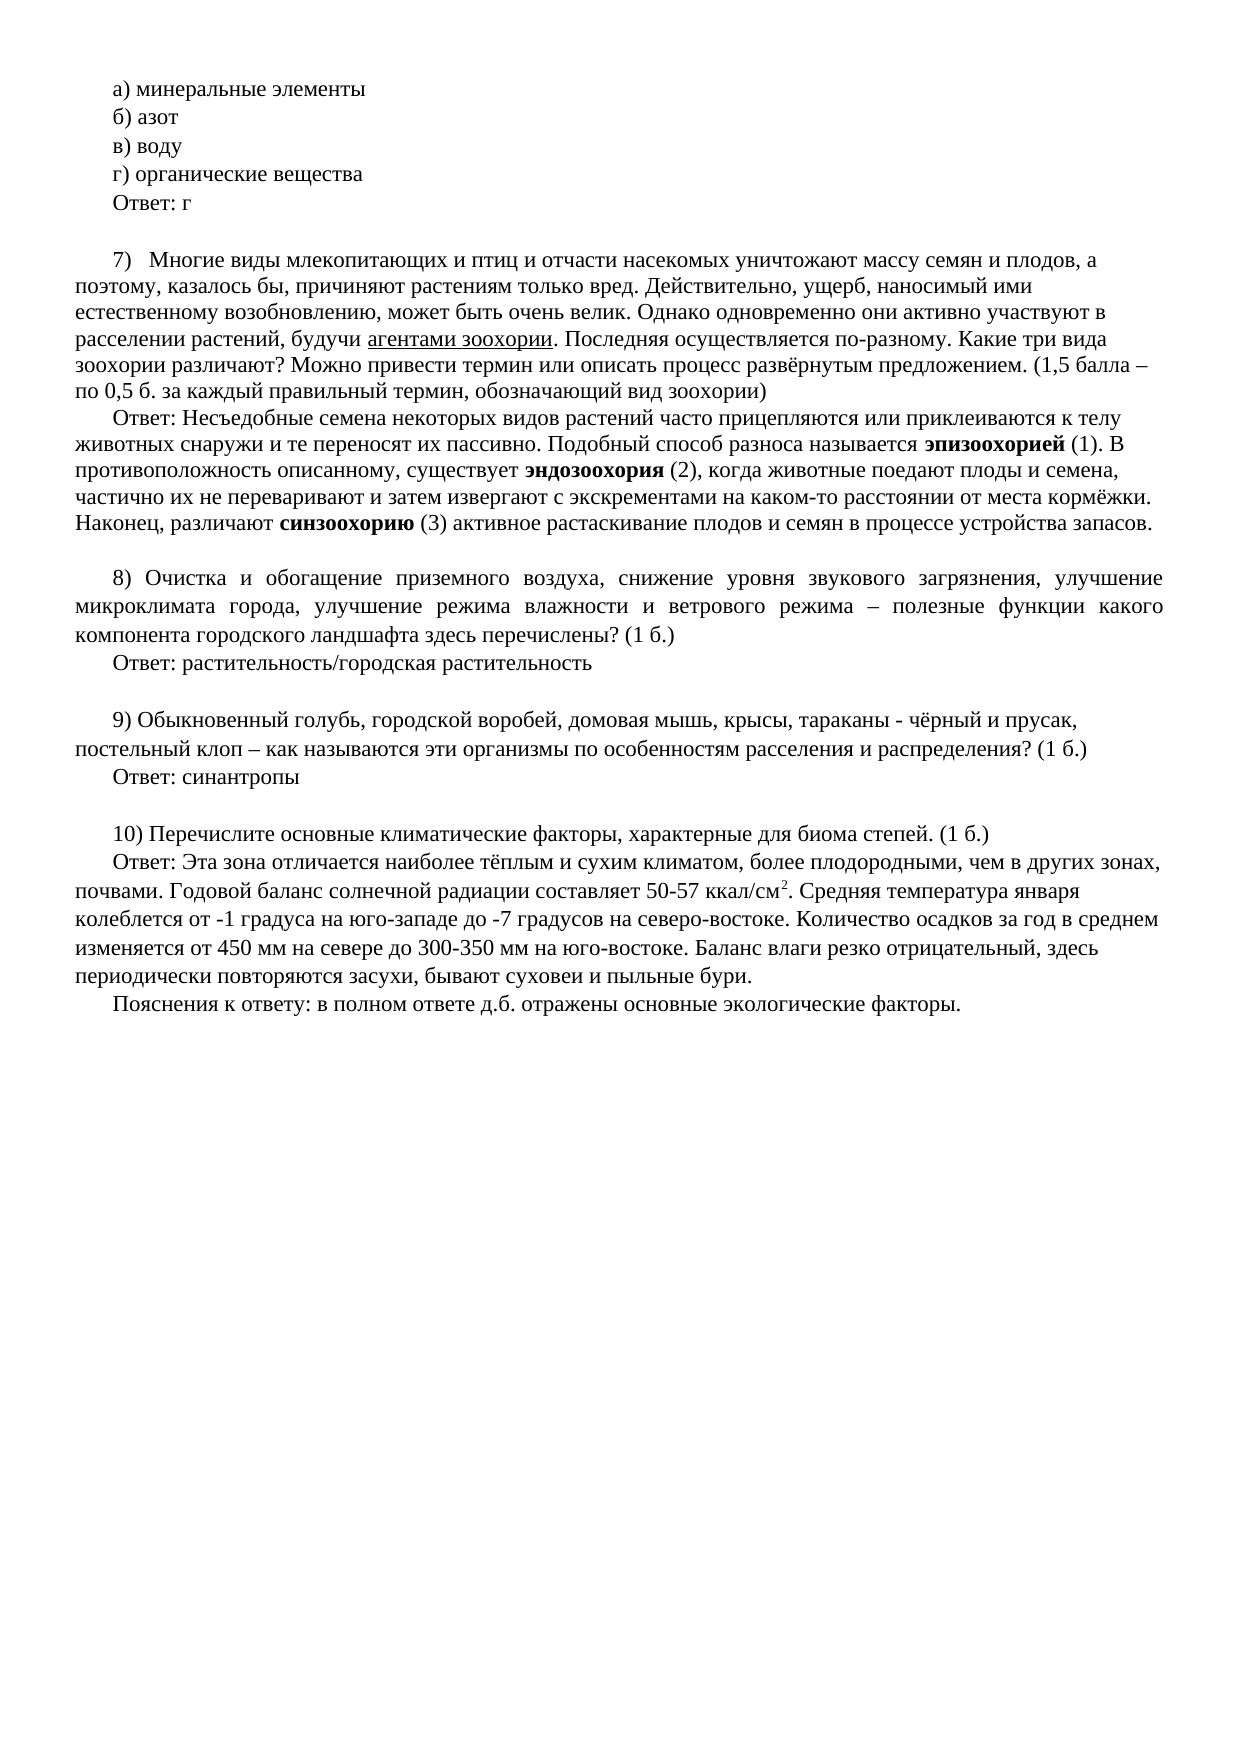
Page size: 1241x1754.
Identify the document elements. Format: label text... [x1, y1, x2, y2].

list Пояснения к ответу: в полном ответе д.б. отражены основные экологические факторы. [75, 991, 1165, 1017]
text Ответ: г [75, 189, 1165, 215]
text 8) Очистка и обогащение приземного воздуха, снижение уровня звукового загрязнения, улучшение микроклимата города, улучшение режима влажности и ветрового режима – полезные функции какого компонента городского ландшафта здесь перечислены? (1 б.) [75, 564, 1165, 647]
text г) органические вещества [75, 160, 1165, 187]
list 10) Перечислите основные климатические факторы, характерные для биома степей. (1 б.) [75, 820, 1165, 846]
list Многие виды млекопитающих и птиц и отчасти насекомых уничтожают массу семян и плодов, а поэтому, казалось бы, причиняют растениям только вред. Действительно, ущерб, наносимый ими естественному возобновлению, может быть очень велик. Однако одновременно они активно участвуют в расселении растений, будучи агентами зоохории. Последняя осуществляется по-разному. Какие три вида зоохории различают? Можно привести термин или описать процесс развёрнутым предложением. (1,5 балла – по 0,5 б. за каждый правильный термин, обозначающий вид зоохории) [75, 246, 1165, 404]
list Ответ: Эта зона отличается наиболее тёплым и сухим климатом, более плодородными, чем в других зонах, почвами. Годовой баланс солнечной радиации составляет 50-57 ккал/см2. Средняя температура января колеблется от -1 градуса на юго-западе до -7 градусов на северо-востоке. Количество осадков за год в среднем изменяется от 450 мм на севере до 300-350 мм на юго-востоке. Баланс влаги резко отрицательный, здесь периодически повторяются засухи, бывают суховеи и пыльные бури. [75, 848, 1165, 988]
list Ответ: синантропы [75, 763, 1165, 789]
text Ответ: растительность/городская растительность [75, 649, 1165, 676]
text в) воду [75, 132, 1165, 158]
list 9) Обыкновенный голубь, городской воробей, домовая мышь, крысы, тараканы - чёрный и прусак, постельный клоп – как называются эти организмы по особенностям расселения и распределения? (1 б.) [75, 706, 1165, 761]
text б) азот [75, 103, 1165, 130]
text Ответ: Несъедобные семена некоторых видов растений часто прицепляются или приклеиваются к телу животных снаружи и те переносят их пассивно. Подобный способ разноса называется эпизоохорией (1). В противоположность описанному, существует эндозоохория (2), когда животные поедают плоды и семена, частично их не переваривают и затем извергают с экскрементами на каком-то расстоянии от места кормёжки. Наконец, различают синзоохорию (3) активное растаскивание плодов и семян в процессе устройства запасов. [75, 404, 1165, 536]
text а) минеральные элементы [75, 75, 1165, 101]
